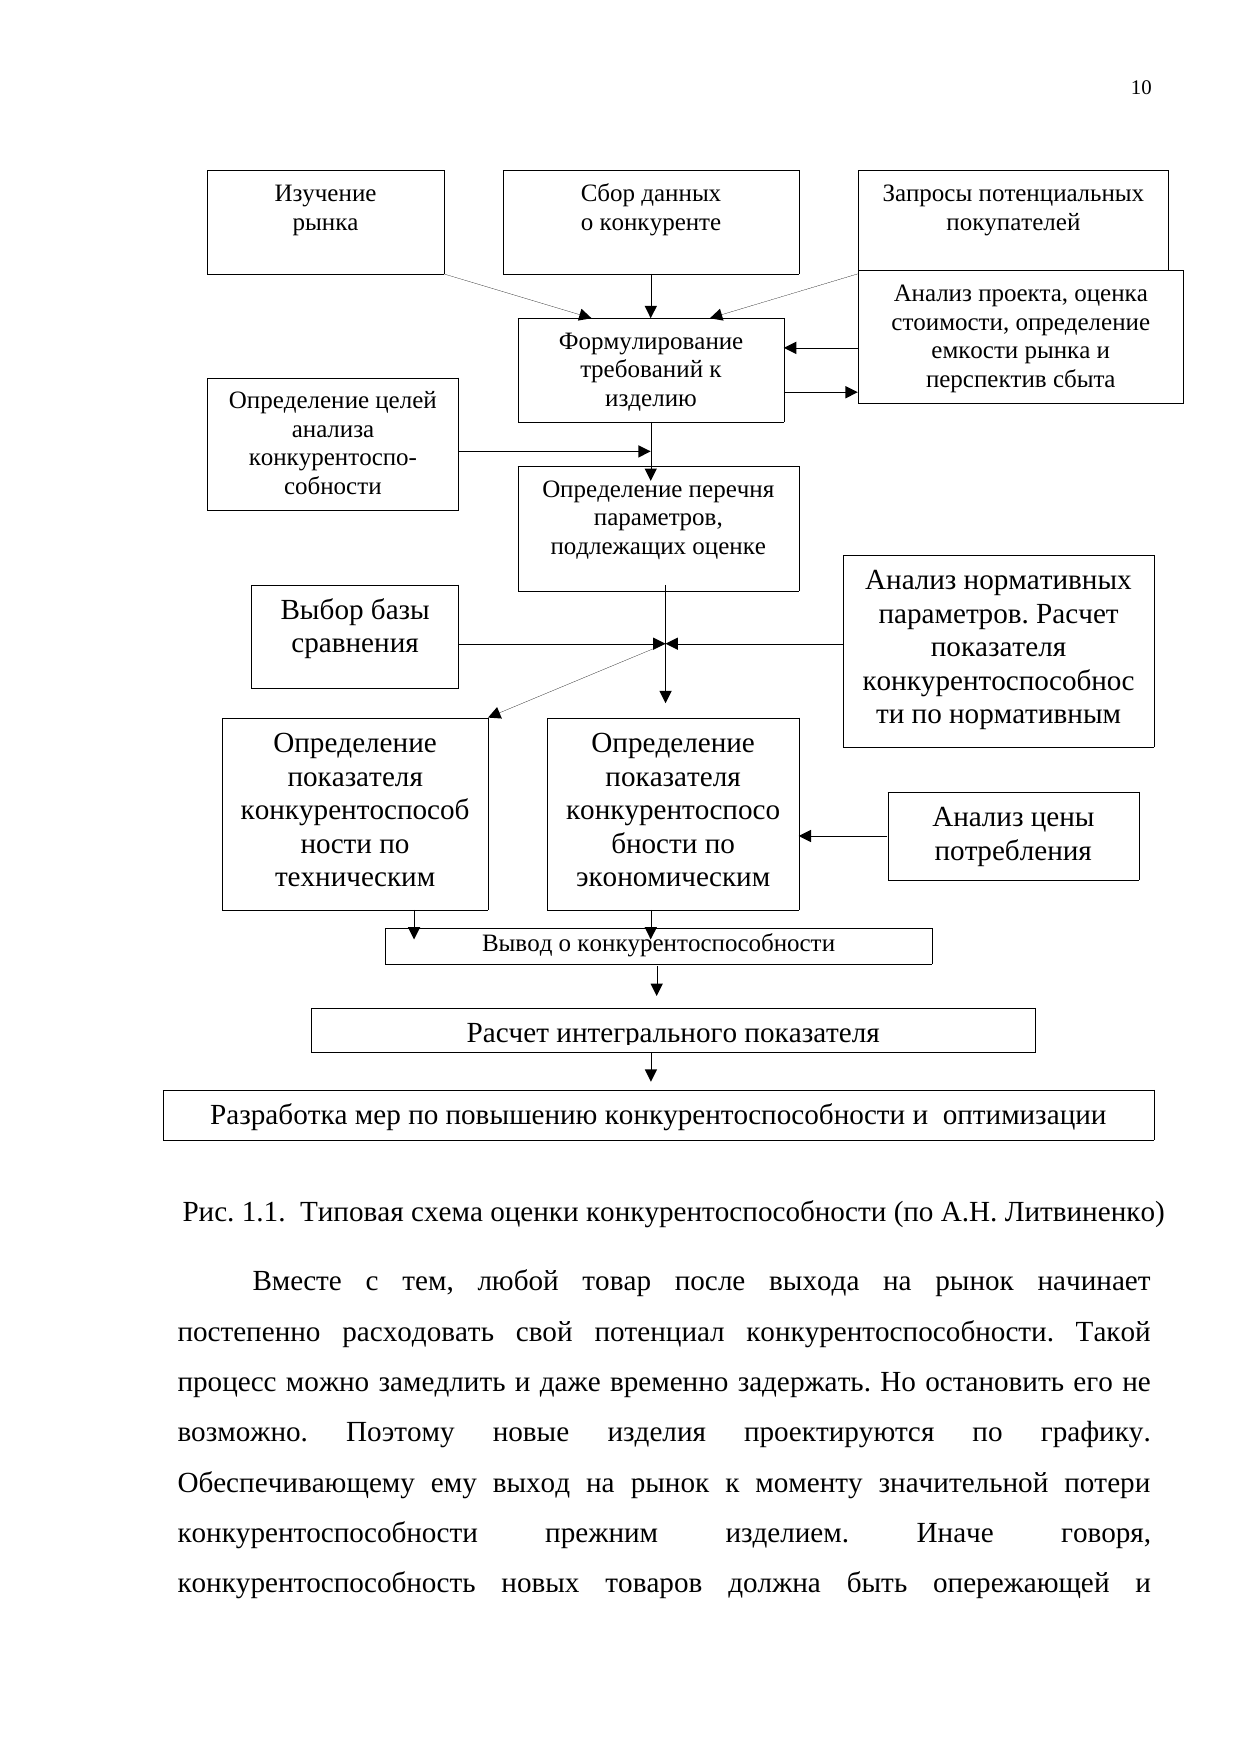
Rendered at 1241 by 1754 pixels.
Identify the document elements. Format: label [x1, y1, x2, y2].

text [177, 1263, 1152, 1599]
